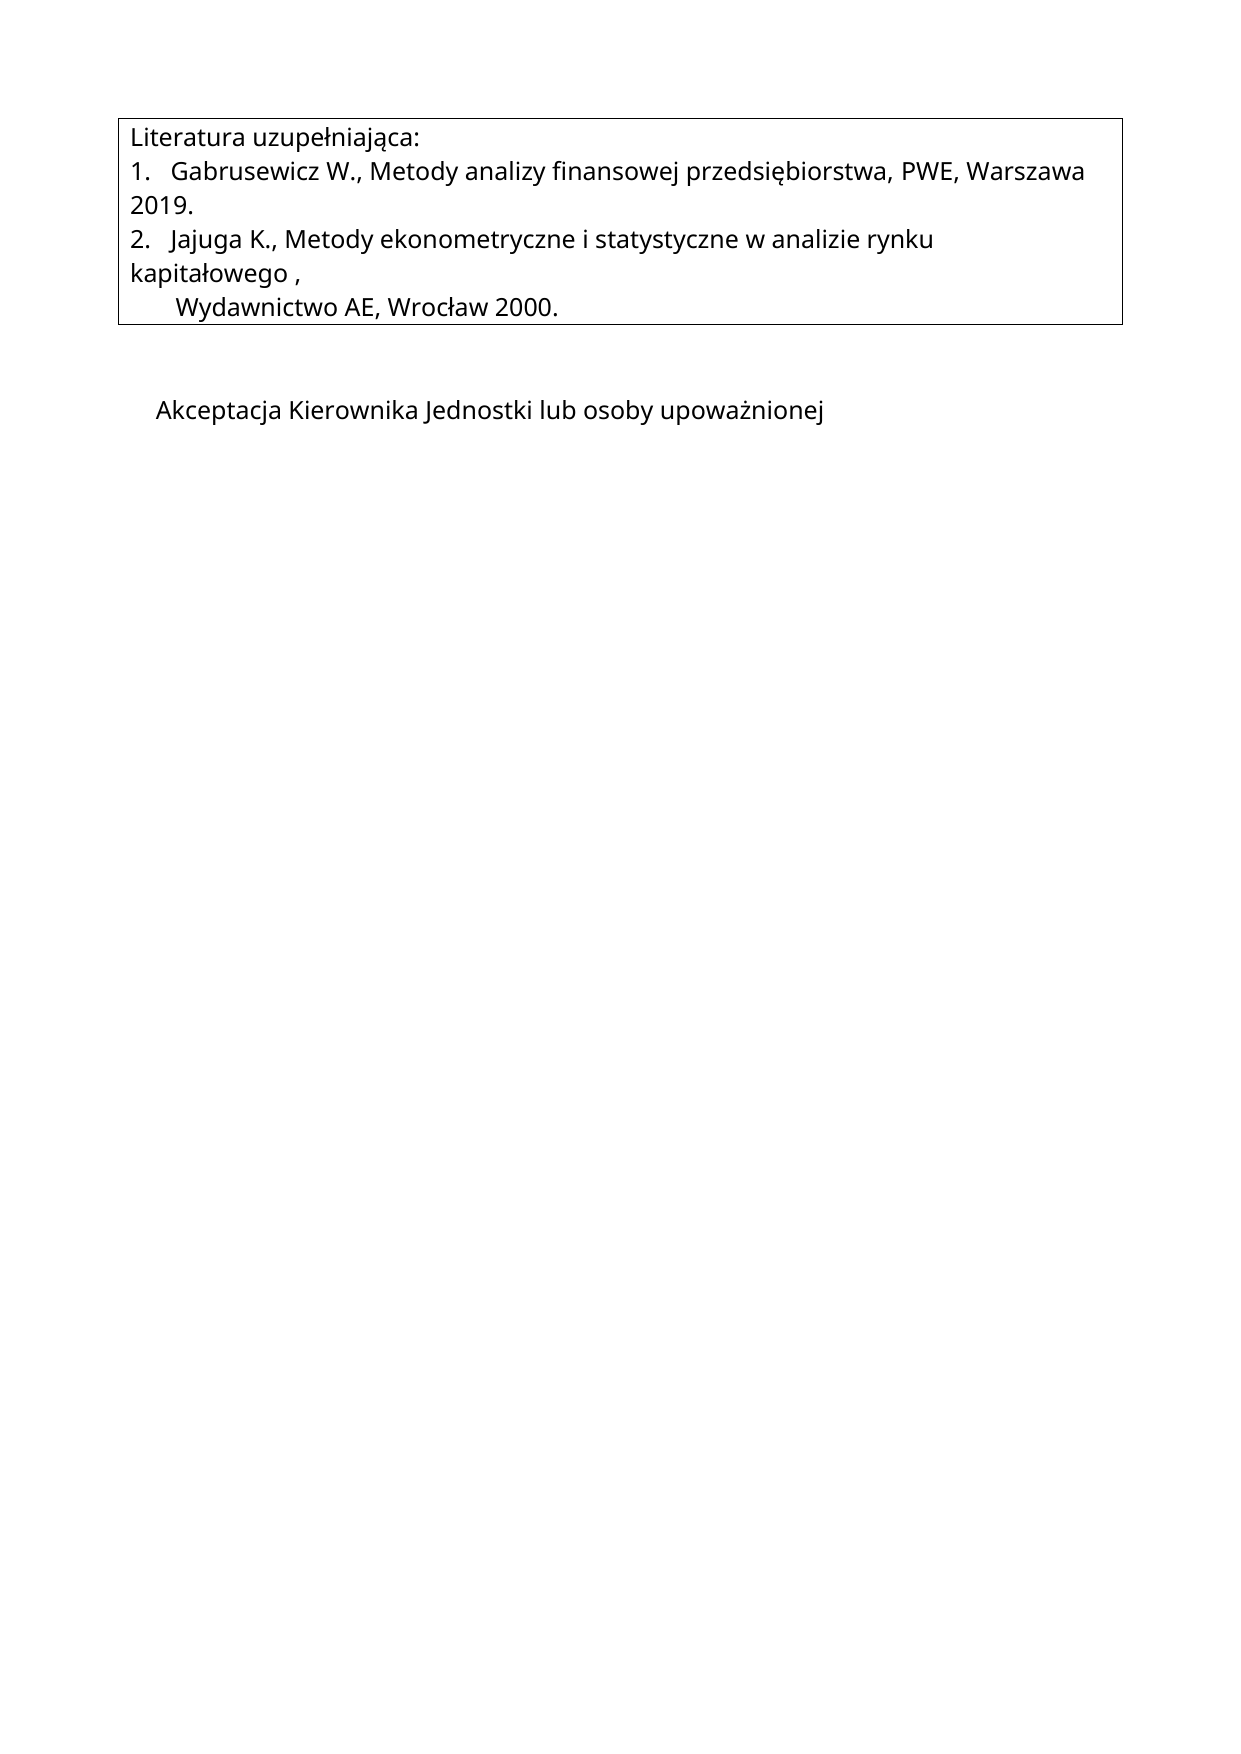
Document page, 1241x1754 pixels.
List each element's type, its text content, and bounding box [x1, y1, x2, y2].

table_cell Literatura uzupełniająca: 1. Gabrusewicz W., Metody analizy finansowej przedsiębiorstwa, PWE, Warszawa 2019. 2. Jajuga K., Metody ekonometryczne i statystyczne w analizie rynku kapitałowego , Wydawnictwo AE, Wrocław 2000. [119, 119, 1122, 323]
text Akceptacja Kierownika Jednostki lub osoby upoważnionej [156, 393, 1122, 427]
